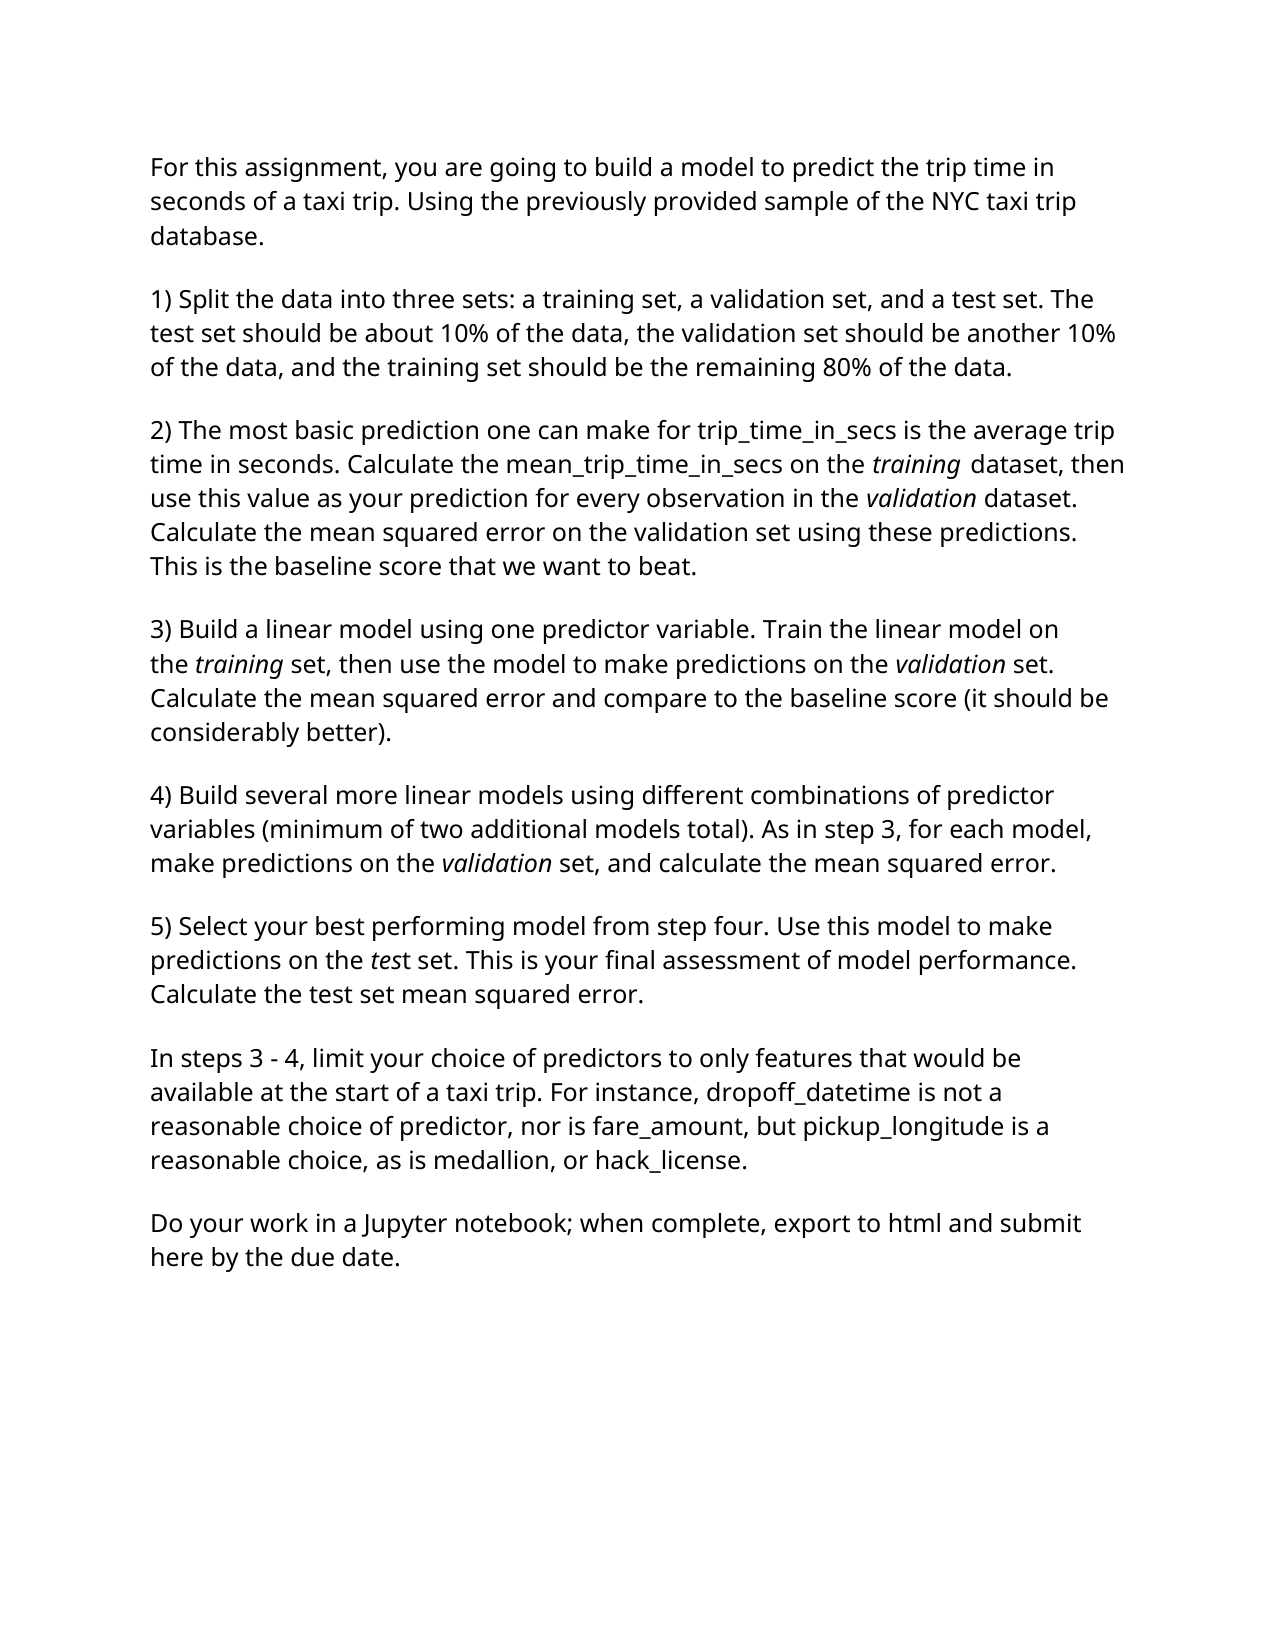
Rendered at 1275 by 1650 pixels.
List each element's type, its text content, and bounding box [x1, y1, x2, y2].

text 2) The most basic prediction one can make for trip_time_in_secs is the average trip time in seconds. Calculate the mean_trip_time_in_secs on the training dataset, then use this value as your prediction for every observation in the validation dataset. Calculate the mean squared error on the validation set using these predictions. This is the baseline score that we want to beat. [150, 413, 1125, 583]
text 1) Split the data into three sets: a training set, a validation set, and a test set. The test set should be about 10% of the data, the validation set should be another 10% of the data, and the training set should be the remaining 80% of the data. [150, 281, 1125, 383]
text 5) Select your best performing model from step four. Use this model to make predictions on the test set. This is your final assessment of model performance. Calculate the test set mean squared error. [150, 909, 1125, 1011]
text For this assignment, you are going to build a model to predict the trip time in seconds of a taxi trip. Using the previously provided sample of the NYC taxi trip database. [150, 150, 1125, 252]
text Do your work in a Jupyter notebook; when complete, export to html and submit here by the due date. [150, 1206, 1125, 1274]
text 4) Build several more linear models using different combinations of predictor variables (minimum of two additional models total). As in step 3, for each model, make predictions on the validation set, and calculate the mean squared error. [150, 778, 1125, 880]
text In steps 3 - 4, limit your choice of predictors to only features that would be available at the start of a taxi trip. For instance, dropoff_datetime is not a reasonable choice of predictor, nor is fare_amount, but pickup_longitude is a reasonable choice, as is medallion, or hack_license. [150, 1040, 1125, 1177]
text 3) Build a linear model using one predictor variable. Train the linear model on the training set, then use the model to make predictions on the validation set. Calculate the mean squared error and compare to the baseline score (it should be considerably better). [150, 612, 1125, 748]
